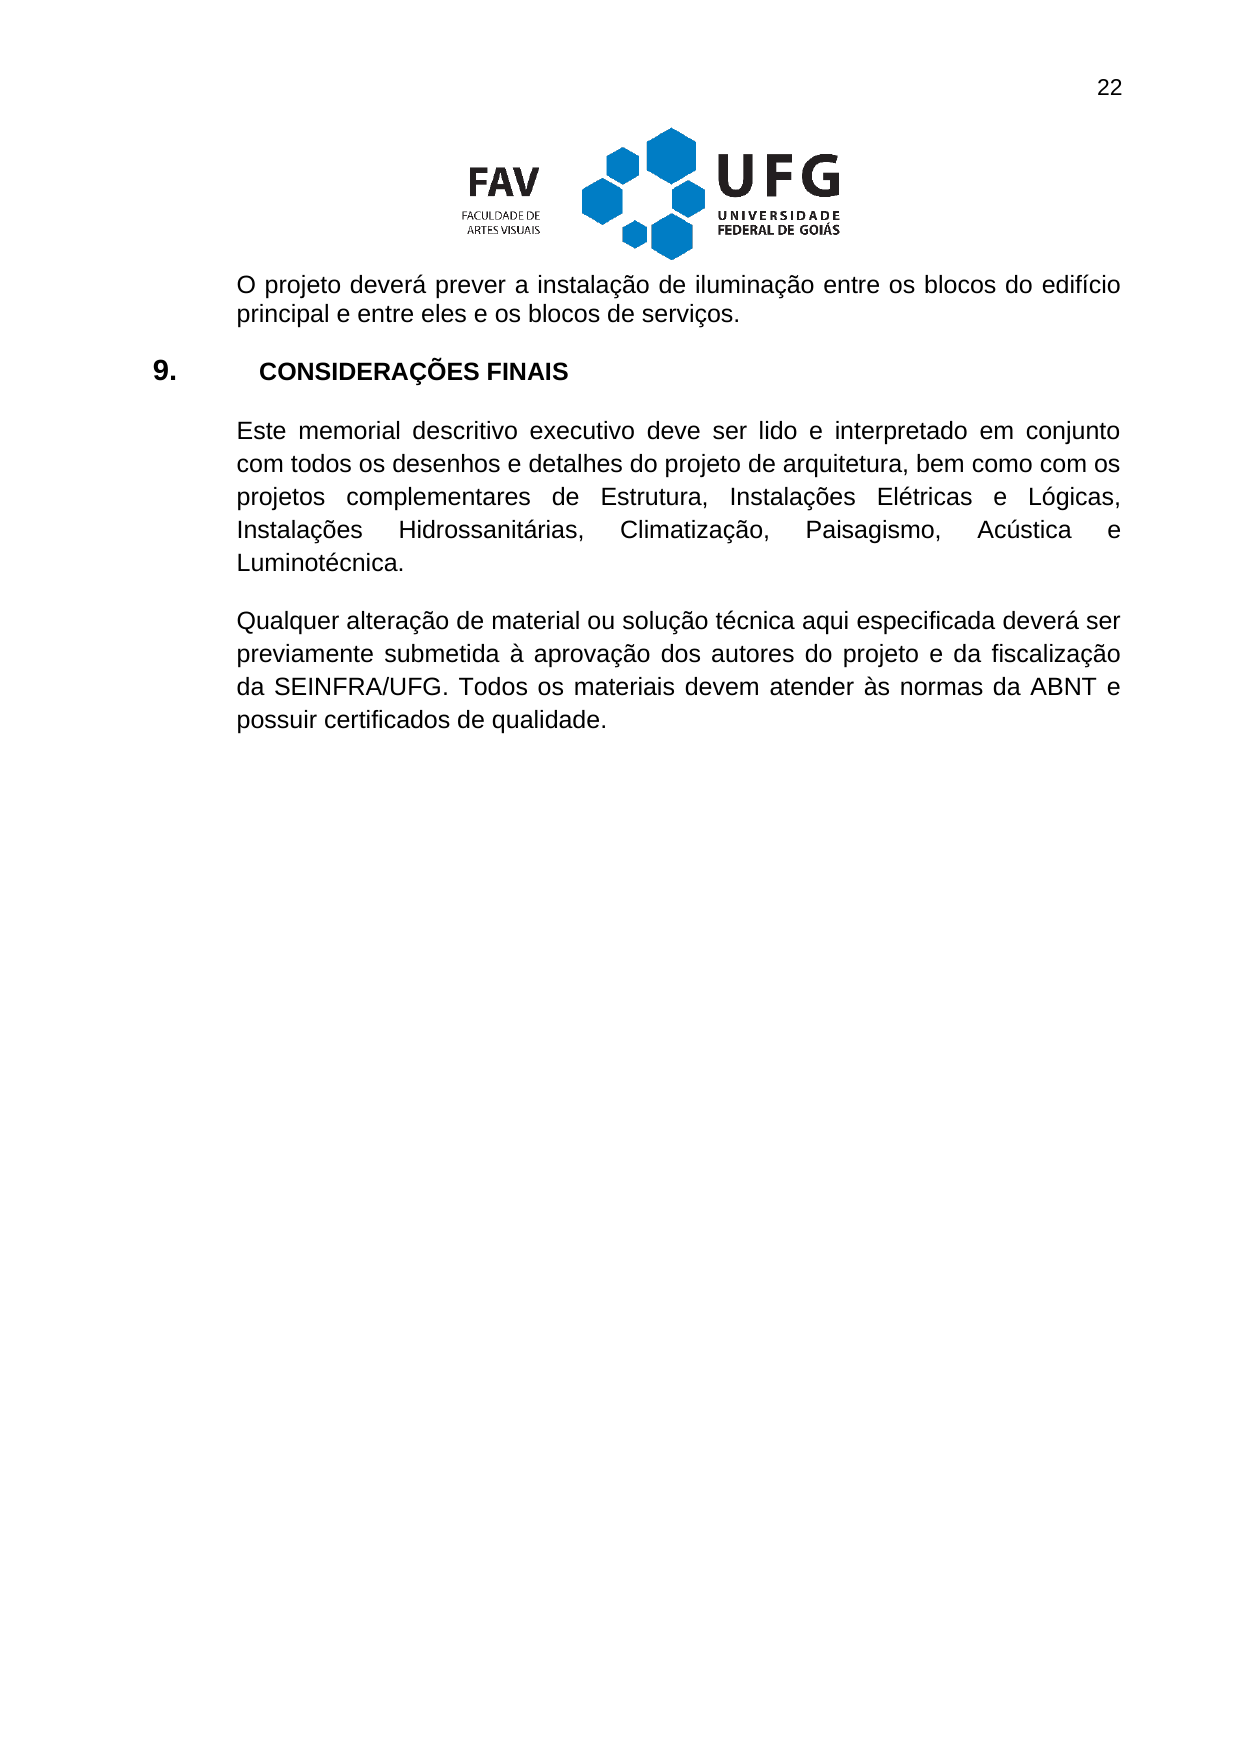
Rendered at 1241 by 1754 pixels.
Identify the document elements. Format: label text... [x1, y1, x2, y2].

text Qualquer alteração de material ou solução técnica aqui especificada deverá ser previamente submetida à aprovação dos autores do projeto e da fiscalização da SEINFRA/UFG. Todos os materiais devem atender às normas da ABNT e possuir certificados de qualidade. [236, 606, 1122, 734]
subtitle CONSIDERAÇÕES FINAIS [177, 353, 1122, 386]
text O projeto deverá prever a instalação de iluminação entre os blocos do edifício principal e entre eles e os blocos de serviços. [236, 270, 1122, 328]
picture [426, 125, 873, 267]
text Este memorial descritivo executivo deve ser lido e interpretado em conjunto com todos os desenhos e detalhes do projeto de arquitetura, bem como com os projetos complementares de Estrutura, Instalações Elétricas e Lógicas, Instalações Hidrossanitárias, Climatização, Paisagismo, Acústica e Luminotécnica. [236, 416, 1122, 577]
